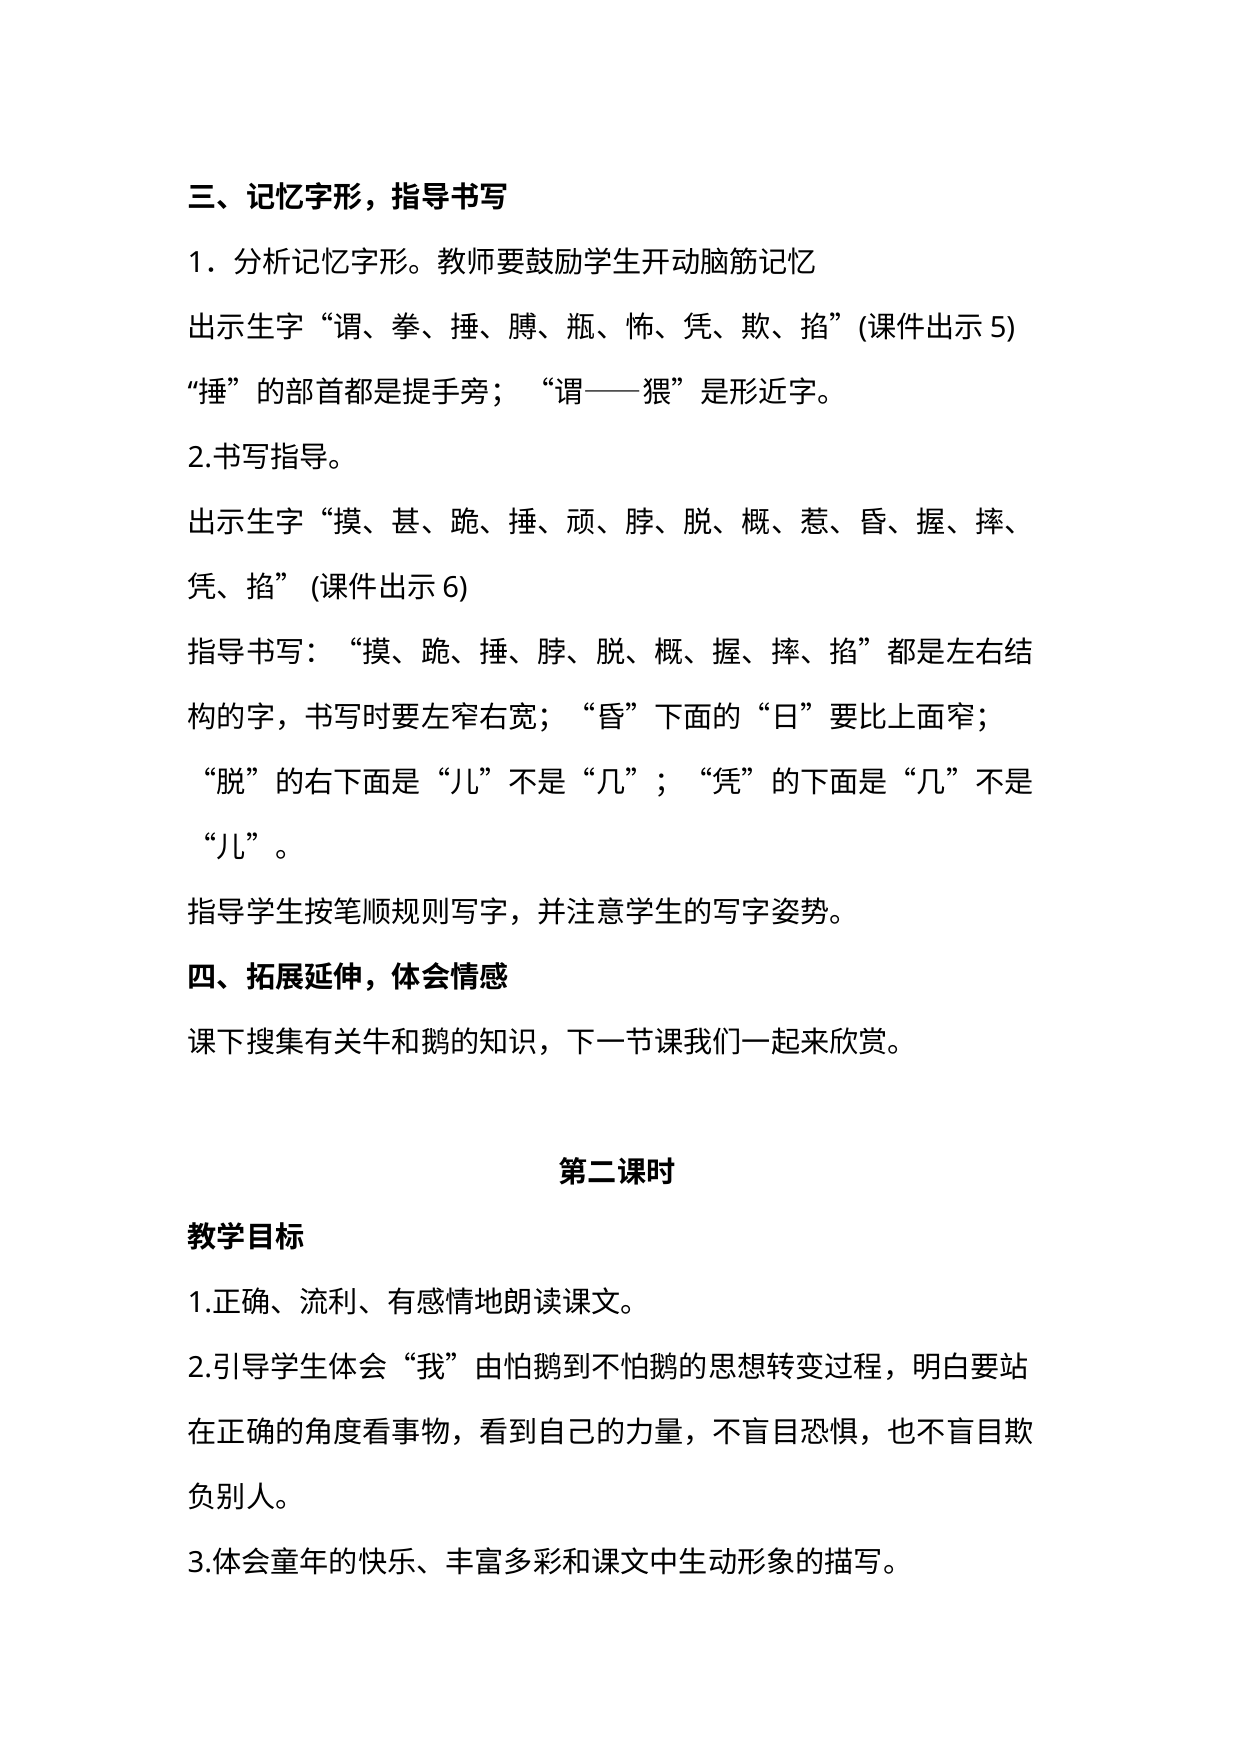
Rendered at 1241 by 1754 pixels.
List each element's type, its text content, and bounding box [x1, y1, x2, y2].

text 1.正确、流利、有感情地朗读课文。 [187, 1267, 1053, 1332]
text 出示生字“摸、甚、跪、捶、顽、脖、脱、概、惹、昏、握、摔、凭、掐” (课件出示6) [187, 487, 1053, 617]
text 指导学生按笔顺规则写字，并注意学生的写字姿势。 [187, 877, 1053, 942]
text 课下搜集有关牛和鹅的知识，下一节课我们一起来欣赏。 [187, 1007, 1053, 1072]
text 第二课时 [187, 1137, 1053, 1202]
text “捶”的部首都是提手旁； “谓——猥”是形近字。 [187, 357, 1053, 422]
text 指导书写：“摸、跪、捶、脖、脱、概、握、摔、掐”都是左右结构的字，书写时要左窄右宽；“昏”下面的“日”要比上面窄；“脱”的右下面是“儿”不是“几”；“凭”的下面是“几”不是“儿”。 [187, 617, 1053, 877]
text 2.引导学生体会“我”由怕鹅到不怕鹅的思想转变过程，明白要站在正确的角度看事物，看到自己的力量，不盲目恐惧，也不盲目欺负别人。 [187, 1332, 1053, 1527]
text 3.体会童年的快乐、丰富多彩和课文中生动形象的描写。 [187, 1527, 1053, 1592]
text 教学目标 [187, 1202, 1053, 1267]
text 2.书写指导。 [187, 422, 1053, 487]
text 四、拓展延伸，体会情感 [187, 942, 1053, 1007]
text 1．分析记忆字形。教师要鼓励学生开动脑筋记忆 [187, 227, 1053, 292]
text 三、记忆字形，指导书写 [187, 162, 1053, 227]
text 出示生字“谓、拳、捶、膊、瓶、怖、凭、欺、掐”(课件出示5) [187, 292, 1053, 357]
